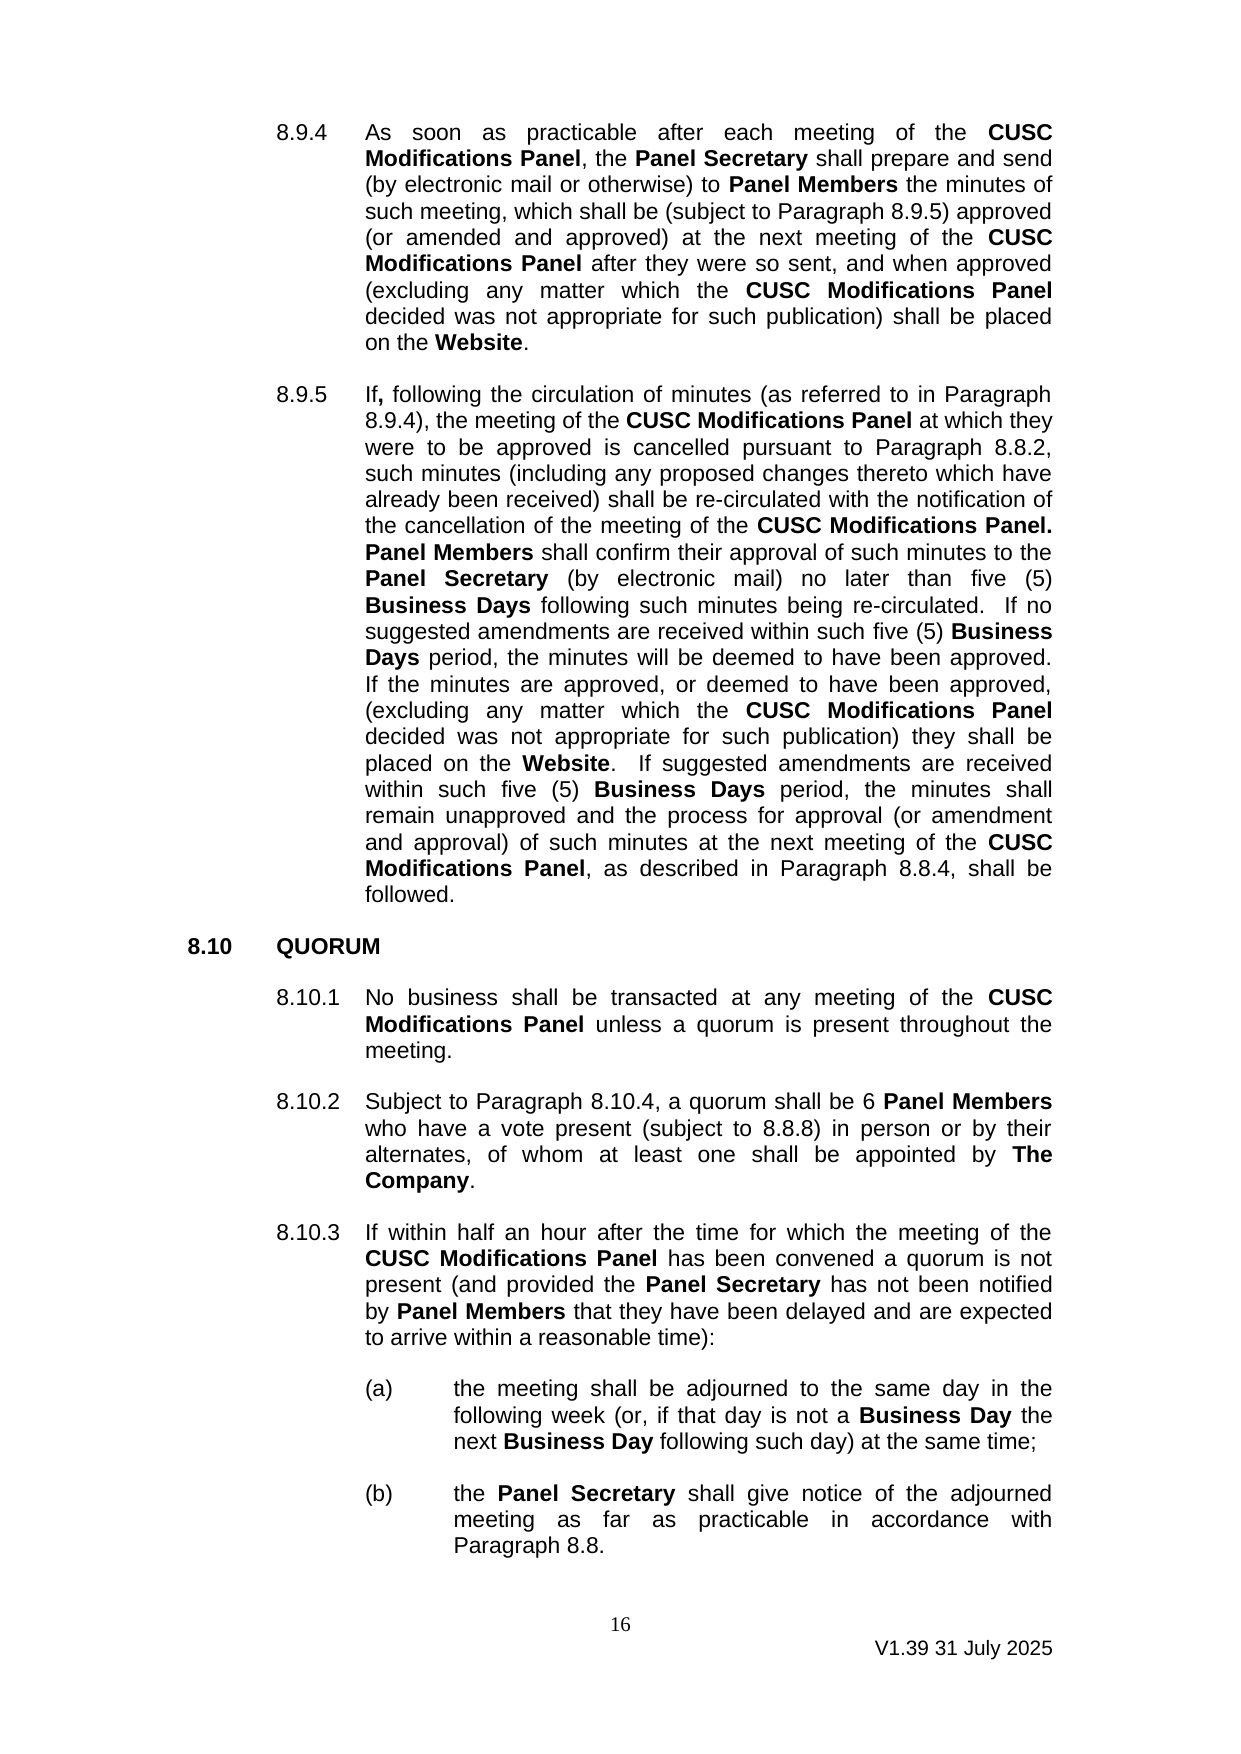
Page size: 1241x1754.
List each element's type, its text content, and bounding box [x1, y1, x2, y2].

subtitle the meeting shall be adjourned to the same day in the following week (or, if that day is not a Business Day the next Business Day following such day) at the same time; [365, 1375, 1053, 1454]
subtitle If within half an hour after the time for which the meeting of the CUSC Modifications Panel has been convened a quorum is not present (and provided the Panel Secretary has not been notified by Panel Members that they have been delayed and are expected to arrive within a reasonable time): [276, 1219, 1053, 1350]
subtitle No business shall be transacted at any meeting of the CUSC Modifications Panel unless a quorum is present throughout the meeting. [276, 984, 1053, 1063]
subtitle QUORUM [187, 933, 1053, 959]
subtitle If, following the circulation of minutes (as referred to in Paragraph 8.9.4), the meeting of the CUSC Modifications Panel at which they were to be approved is cancelled pursuant to Paragraph 8.8.2, such minutes (including any proposed changes thereto which have already been received) shall be re-circulated with the notification of the cancellation of the meeting of the CUSC Modifications Panel. Panel Members shall confirm their approval of such minutes to the Panel Secretary (by electronic mail) no later than five (5) Business Days following such minutes being re-circulated. If no suggested amendments are received within such five (5) Business Days period, the minutes will be deemed to have been approved. If the minutes are approved, or deemed to have been approved, (excluding any matter which the CUSC Modifications Panel decided was not appropriate for such publication) they shall be placed on the Website. If suggested amendments are received within such five (5) Business Days period, the minutes shall remain unapproved and the process for approval (or amendment and approval) of such minutes at the next meeting of the CUSC Modifications Panel, as described in Paragraph 8.8.4, shall be followed. [276, 381, 1053, 908]
subtitle Subject to Paragraph 8.10.4, a quorum shall be 6 Panel Members who have a vote present (subject to 8.8.8) in person or by their alternates, of whom at least one shall be appointed by The Company. [276, 1088, 1053, 1194]
subtitle the Panel Secretary shall give notice of the adjourned meeting as far as practicable in accordance with Paragraph 8.8. [365, 1479, 1053, 1558]
subtitle As soon as practicable after each meeting of the CUSC Modifications Panel, the Panel Secretary shall prepare and send (by electronic mail or otherwise) to Panel Members the minutes of such meeting, which shall be (subject to Paragraph 8.9.5) approved (or amended and approved) at the next meeting of the CUSC Modifications Panel after they were so sent, and when approved (excluding any matter which the CUSC Modifications Panel decided was not appropriate for such publication) shall be placed on the Website. [276, 118, 1053, 356]
